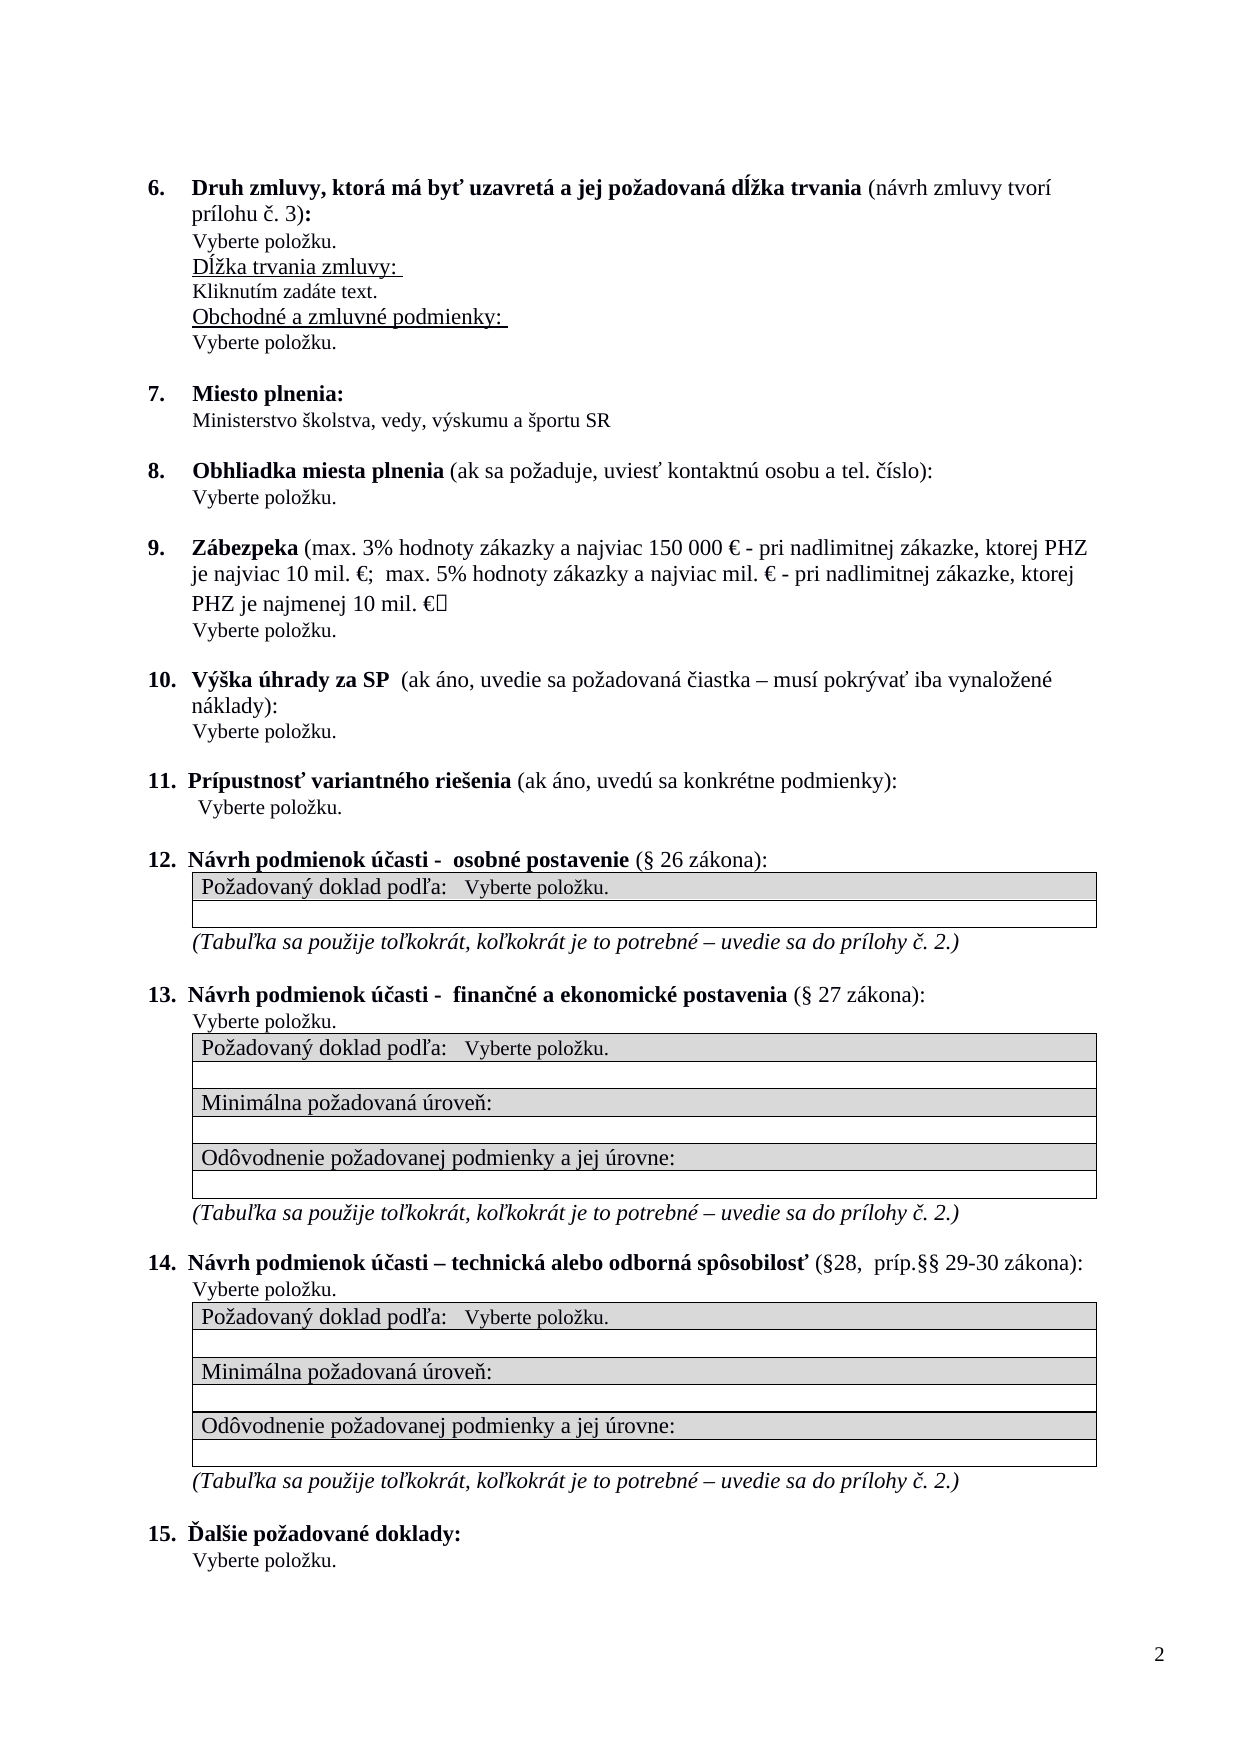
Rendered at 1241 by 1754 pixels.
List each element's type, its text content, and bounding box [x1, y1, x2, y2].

text Obchodné a zmluvné podmienky: [148, 303, 1107, 330]
table_cell Odôvodnenie požadovanej podmienky a jej úrovne: [193, 1144, 1096, 1170]
text (Tabuľka sa použije toľkokrát, koľkokrát je to potrebné – uvedie sa do prílohy č. 2.) [148, 1199, 1107, 1225]
table_cell [193, 1385, 1096, 1411]
table_cell [193, 1440, 1096, 1466]
table_header Požadovaný doklad podľa: [193, 1034, 1096, 1061]
text 7. Miesto plnenia: [148, 380, 1107, 407]
table_cell [193, 1330, 1096, 1357]
table_cell Minimálna požadovaná úroveň: [193, 1089, 1096, 1116]
table_cell [193, 1117, 1096, 1143]
text 15. Ďalšie požadované doklady: [148, 1520, 1107, 1546]
table_cell [193, 1062, 1096, 1088]
text 8. Obhliadka miesta plnenia (ak sa požaduje, uviesť kontaktnú osobu a tel. číslo): [148, 457, 1107, 483]
table_cell Odôvodnenie požadovanej podmienky a jej úrovne: [193, 1413, 1096, 1439]
text 11. Prípustnosť variantného riešenia (ak áno, uvedú sa konkrétne podmienky): [148, 767, 1107, 793]
table_cell [193, 901, 1096, 927]
table_cell Minimálna požadovaná úroveň: [193, 1358, 1096, 1384]
text 9. Zábezpeka (max. 3% hodnoty zákazky a najviac 150 000 € - pri nadlimitnej zákazke, ktorej PHZ je najviac 10 mil. €; max. 5% hodnoty zákazky a najviac mil. € - pri nadlimitnej zákazke, ktorej PHZ je najmenej 10 mil. € [148, 534, 1107, 618]
text Dĺžka trvania zmluvy: [148, 253, 1107, 279]
table_header Požadovaný doklad podľa: [193, 1303, 1096, 1329]
text 10. Výška úhrady za SP (ak áno, uvedie sa požadovaná čiastka – musí pokrývať iba vynaložené náklady): [148, 666, 1107, 718]
table_cell [193, 1171, 1096, 1198]
text 6. Druh zmluvy, ktorá má byť uzavretá a jej požadovaná dĺžka trvania (návrh zmluvy tvorí prílohu č. 3): [148, 174, 1107, 227]
text 13. Návrh podmienok účasti - finančné a ekonomické postavenia (§ 27 zákona): [148, 981, 1107, 1007]
text 14. Návrh podmienok účasti – technická alebo odborná spôsobilosť (§28, príp.§§ 29-30 zákona): [148, 1249, 1107, 1276]
text (Tabuľka sa použije toľkokrát, koľkokrát je to potrebné – uvedie sa do prílohy č. 2.) [148, 1467, 1107, 1494]
table_header Požadovaný doklad podľa: [193, 873, 1096, 899]
text 12. Návrh podmienok účasti - osobné postavenie (§ 26 zákona): [148, 846, 1107, 872]
text (Tabuľka sa použije toľkokrát, koľkokrát je to potrebné – uvedie sa do prílohy č. 2.) [148, 928, 1107, 954]
